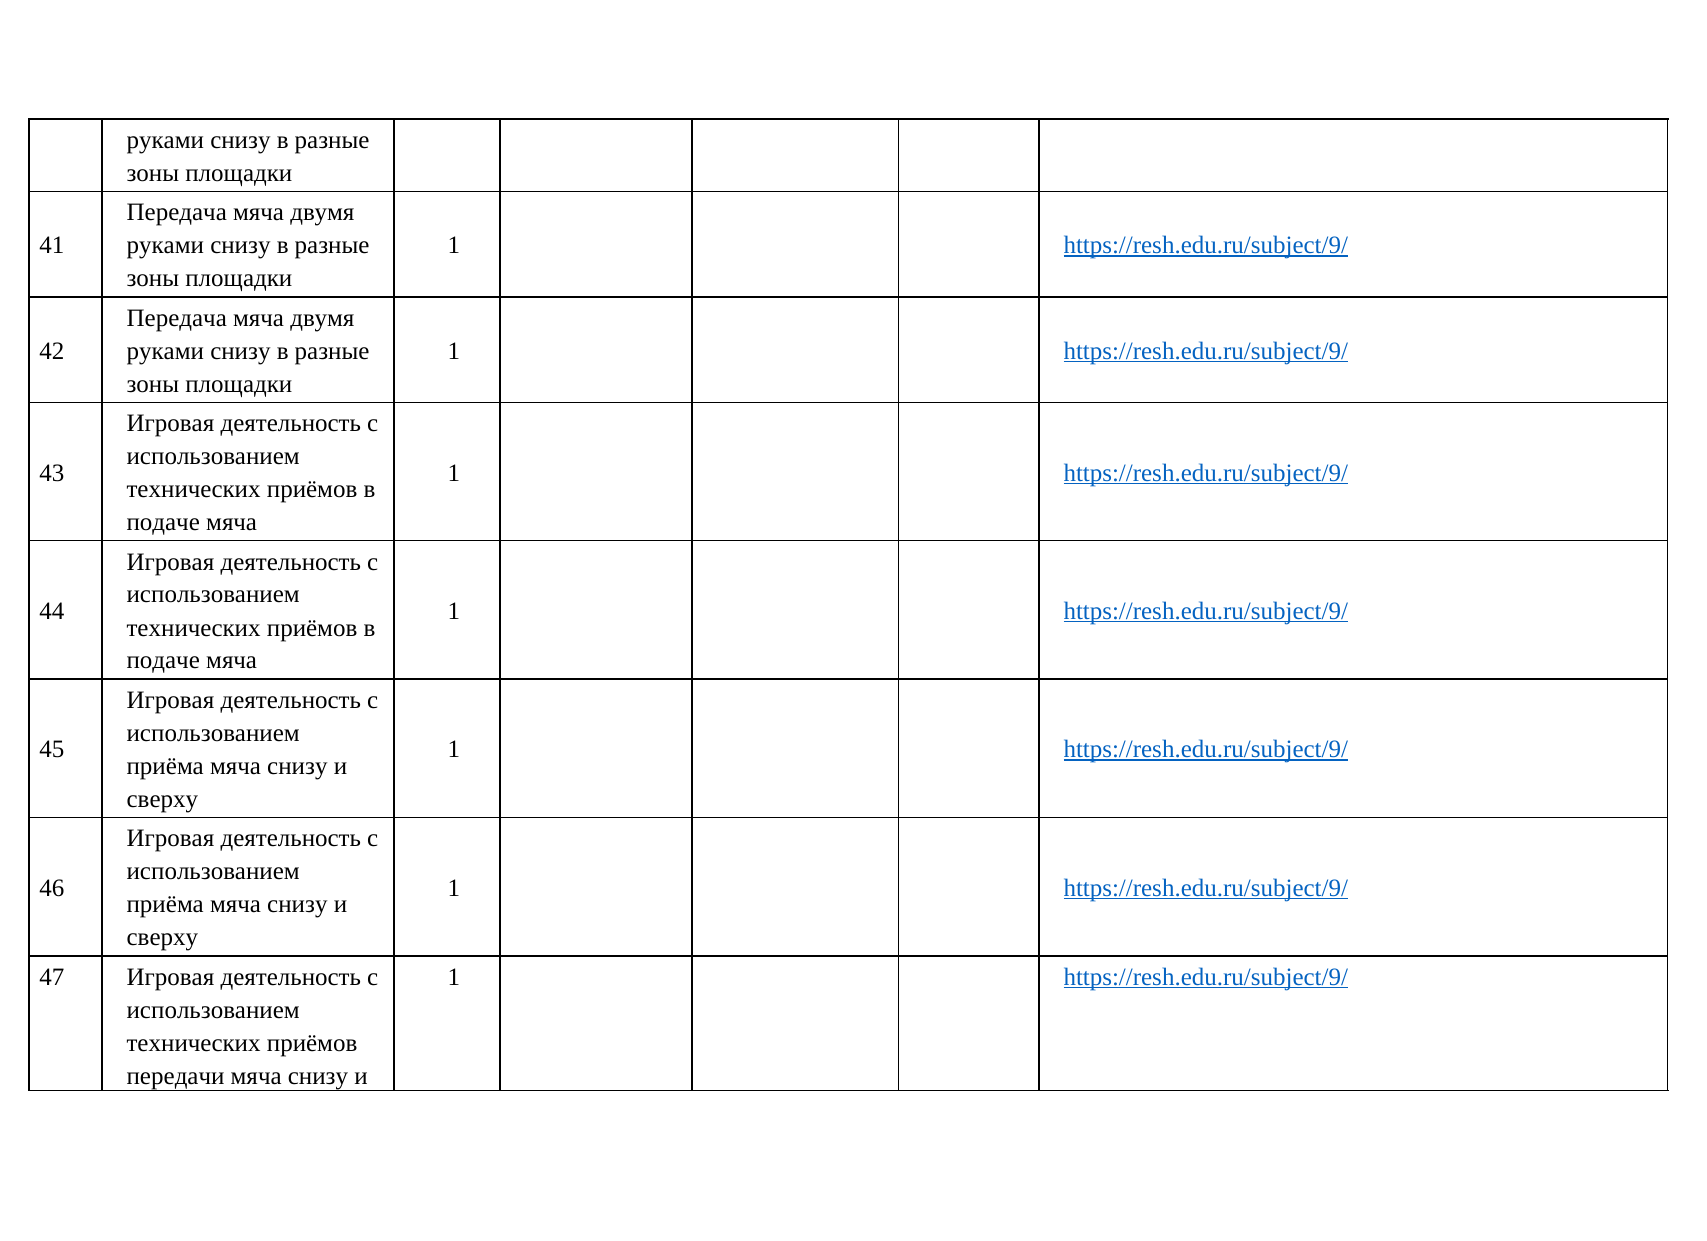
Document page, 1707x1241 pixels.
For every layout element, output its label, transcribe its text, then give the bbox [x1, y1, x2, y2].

table_cell 41 [30, 192, 101, 296]
table_cell [899, 120, 1038, 191]
table_cell [693, 120, 898, 191]
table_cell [1040, 120, 1667, 191]
table_cell [501, 298, 691, 401]
table_cell [899, 298, 1038, 401]
table_cell https://resh.edu.ru/subject/9/ [1040, 192, 1667, 296]
table_cell Игровая деятельность с использованием приёма мяча снизу и сверху [103, 818, 393, 955]
table_cell [693, 680, 898, 817]
table_cell [501, 120, 691, 191]
table_cell [899, 818, 1038, 955]
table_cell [1040, 957, 1667, 1090]
table_cell Игровая деятельность с использованием технических приёмов в подаче мяча [103, 541, 393, 678]
table_cell [693, 403, 898, 540]
table_cell 1 [395, 541, 499, 678]
table_cell [501, 192, 691, 296]
table_cell [899, 680, 1038, 817]
table_cell Игровая деятельность с использованием приёма мяча снизу и сверху [103, 680, 393, 817]
table_cell 47 [30, 957, 101, 1090]
table_cell 1 [395, 680, 499, 817]
table_cell 1 [395, 957, 499, 1090]
table_cell https://resh.edu.ru/subject/9/ [1040, 680, 1667, 817]
table_cell [899, 403, 1038, 540]
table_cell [103, 120, 393, 191]
table_cell 45 [30, 680, 101, 817]
table_cell 40 [30, 120, 101, 191]
table_cell 43 [30, 403, 101, 540]
table_cell [899, 541, 1038, 678]
table_cell [899, 957, 1038, 1090]
table_cell https://resh.edu.ru/subject/9/ [1040, 403, 1667, 540]
table_cell [501, 818, 691, 955]
table_cell 44 [30, 541, 101, 678]
table_cell [899, 192, 1038, 296]
table_cell [501, 680, 691, 817]
table_cell 1 [395, 192, 499, 296]
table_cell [103, 957, 393, 1090]
table_cell [693, 192, 898, 296]
table_cell 1 [395, 298, 499, 401]
table_cell Передача мяча двумя руками снизу в разные зоны площадки [103, 192, 393, 296]
table_cell https://resh.edu.ru/subject/9/ [1040, 298, 1667, 401]
table_cell 1 [395, 403, 499, 540]
table_cell [693, 957, 898, 1090]
table_cell [693, 541, 898, 678]
table_cell https://resh.edu.ru/subject/9/ [1040, 818, 1667, 955]
table_cell Передача мяча двумя руками снизу в разные зоны площадки [103, 298, 393, 401]
table_cell [501, 541, 691, 678]
table_cell [693, 818, 898, 955]
table_cell 42 [30, 298, 101, 401]
table_cell [501, 957, 691, 1090]
table_cell Игровая деятельность с использованием технических приёмов в подаче мяча [103, 403, 393, 540]
table_cell 1 [395, 818, 499, 955]
table_cell [501, 403, 691, 540]
table_cell 46 [30, 818, 101, 955]
table_cell https://resh.edu.ru/subject/9/ [1040, 541, 1667, 678]
table_cell [693, 298, 898, 401]
table_cell 1 [395, 120, 499, 191]
